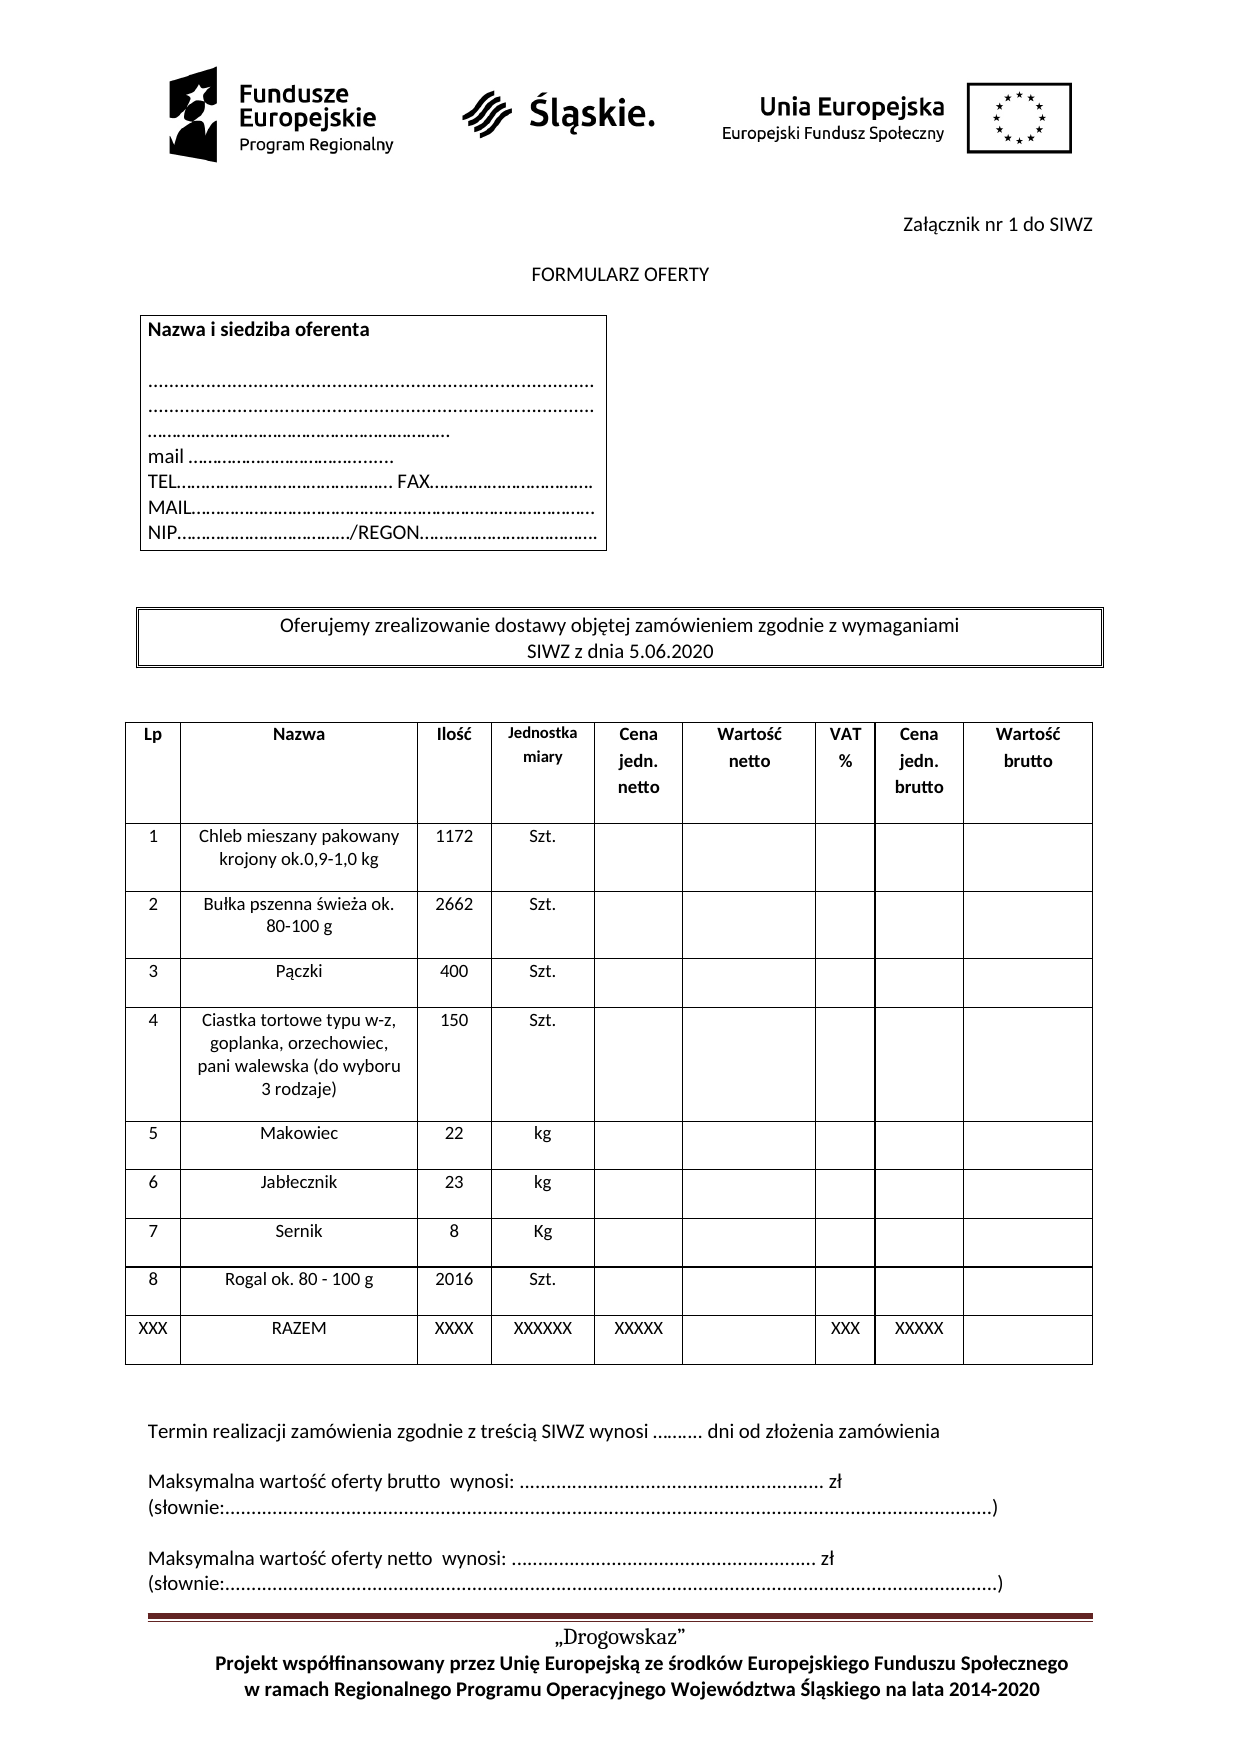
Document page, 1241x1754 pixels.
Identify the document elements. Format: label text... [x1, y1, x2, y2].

table_cell [595, 824, 682, 891]
table_cell [876, 959, 963, 1007]
text FORMULARZ OFERTY [148, 262, 1093, 287]
table_cell [876, 1170, 963, 1218]
table_cell Szt. [492, 959, 594, 1007]
table_cell 1172 [418, 824, 491, 891]
table_cell 150 [418, 1008, 491, 1121]
table_cell Makowiec [181, 1122, 417, 1169]
table_cell [876, 824, 963, 891]
table_cell [683, 1122, 815, 1169]
table_cell 2 [126, 892, 180, 958]
table_cell [876, 1122, 963, 1169]
table_cell 5 [126, 1122, 180, 1169]
table_cell Jabłecznik [181, 1170, 417, 1218]
table_header VAT % [816, 723, 874, 823]
table_cell [876, 892, 963, 958]
table_header Lp [126, 723, 180, 823]
table_cell [964, 824, 1092, 891]
table_cell [964, 1122, 1092, 1169]
table_cell 3 [126, 959, 180, 1007]
table_cell 4 [126, 1008, 180, 1121]
table_cell [683, 1316, 815, 1364]
table_cell [595, 959, 682, 1007]
table_cell [683, 824, 815, 891]
table_header Cena jedn. brutto [876, 723, 963, 823]
table_cell 8 [126, 1268, 180, 1315]
table_cell [816, 1170, 874, 1218]
table_cell 6 [126, 1170, 180, 1218]
table_cell 1 [126, 824, 180, 891]
text Oferujemy zrealizowanie dostawy objętej zamówieniem zgodnie z wymaganiami [139, 610, 1101, 633]
table_cell [964, 1316, 1092, 1364]
table_cell 22 [418, 1122, 491, 1169]
table_cell [683, 892, 815, 958]
table_cell 8 [418, 1219, 491, 1266]
table_cell 400 [418, 959, 491, 1007]
table_cell RAZEM [181, 1316, 417, 1364]
table_cell Pączki [181, 959, 417, 1007]
table_header Ilość [418, 723, 491, 823]
table_cell [876, 1008, 963, 1121]
table_cell [876, 1268, 963, 1315]
table_cell [816, 824, 874, 891]
table_header Nazwa [181, 723, 417, 823]
table_cell [964, 1008, 1092, 1121]
text (słownie:..................................................................................................................................................) [148, 1494, 1093, 1519]
table_cell [964, 1219, 1092, 1266]
table_cell Chleb mieszany pakowany krojony ok.0,9-1,0 kg [181, 824, 417, 891]
table_cell Rogal ok. 80 - 100 g [181, 1268, 417, 1315]
table_cell [683, 1268, 815, 1315]
table_cell [683, 959, 815, 1007]
table_cell [964, 1268, 1092, 1315]
table_cell kg [492, 1122, 594, 1169]
table_cell [595, 1268, 682, 1315]
table_cell 2662 [418, 892, 491, 958]
table_cell XXX [126, 1316, 180, 1364]
table_cell Ciastka tortowe typu w-z, goplanka, orzechowiec, pani walewska (do wyboru 3 rodzaje) [181, 1008, 417, 1121]
table_cell Kg [492, 1219, 594, 1266]
table_cell [595, 892, 682, 958]
table_cell [964, 892, 1092, 958]
table_cell 7 [126, 1219, 180, 1266]
table_cell [683, 1170, 815, 1218]
text SIWZ z dnia 5.06.2020 [139, 633, 1101, 665]
table_cell 2016 [418, 1268, 491, 1315]
table_cell Bułka pszenna świeża ok. 80-100 g [181, 892, 417, 958]
table_cell [683, 1008, 815, 1121]
table_cell Szt. [492, 824, 594, 891]
table_cell [595, 1170, 682, 1218]
table_cell [816, 1219, 874, 1266]
text Maksymalna wartość oferty brutto wynosi: .......................................................... zł [148, 1469, 1093, 1494]
table_cell 23 [418, 1170, 491, 1218]
text Załącznik nr 1 do SIWZ [148, 212, 1093, 237]
table_cell Szt. [492, 1268, 594, 1315]
text (słownie:...................................................................................................................................................) [148, 1570, 1093, 1596]
table_cell XXXXX [595, 1316, 682, 1364]
table_cell [816, 1122, 874, 1169]
table_cell Sernik [181, 1219, 417, 1266]
table_cell kg [492, 1170, 594, 1218]
table_cell [964, 959, 1092, 1007]
table_cell [595, 1008, 682, 1121]
table_cell Szt. [492, 1008, 594, 1121]
table_cell [816, 1008, 874, 1121]
table_header Wartość netto [683, 723, 815, 823]
table_cell [816, 959, 874, 1007]
table_header Wartość brutto [964, 723, 1092, 823]
table_cell XXXX [418, 1316, 491, 1364]
table_cell XXX [816, 1316, 874, 1364]
table_cell [595, 1122, 682, 1169]
table_header Cena jedn. netto [595, 723, 682, 823]
table_cell [683, 1219, 815, 1266]
table_cell XXXXXX [492, 1316, 594, 1364]
text Maksymalna wartość oferty netto wynosi: .......................................................... zł [148, 1545, 1093, 1570]
table_header Nazwa i siedziba oferenta ..................................................................................... ..................................................................................... ……………………………………………………… mail ……………………………......... TEL……………………………………… FAX……………………………. MAIL………………………………………………………………………… NIP………………………………/REGON………………………………. [141, 316, 606, 550]
table_cell [816, 1268, 874, 1315]
table_cell Szt. [492, 892, 594, 958]
table_cell [876, 1219, 963, 1266]
table_cell XXXXX [876, 1316, 963, 1364]
picture [147, 44, 1094, 184]
table_cell [816, 892, 874, 958]
table_cell [964, 1170, 1092, 1218]
table_header Jednostka miary [492, 723, 594, 823]
table_cell [595, 1219, 682, 1266]
text Termin realizacji zamówienia zgodnie z treścią SIWZ wynosi …….... dni od złożenia zamówienia [148, 1418, 1093, 1443]
